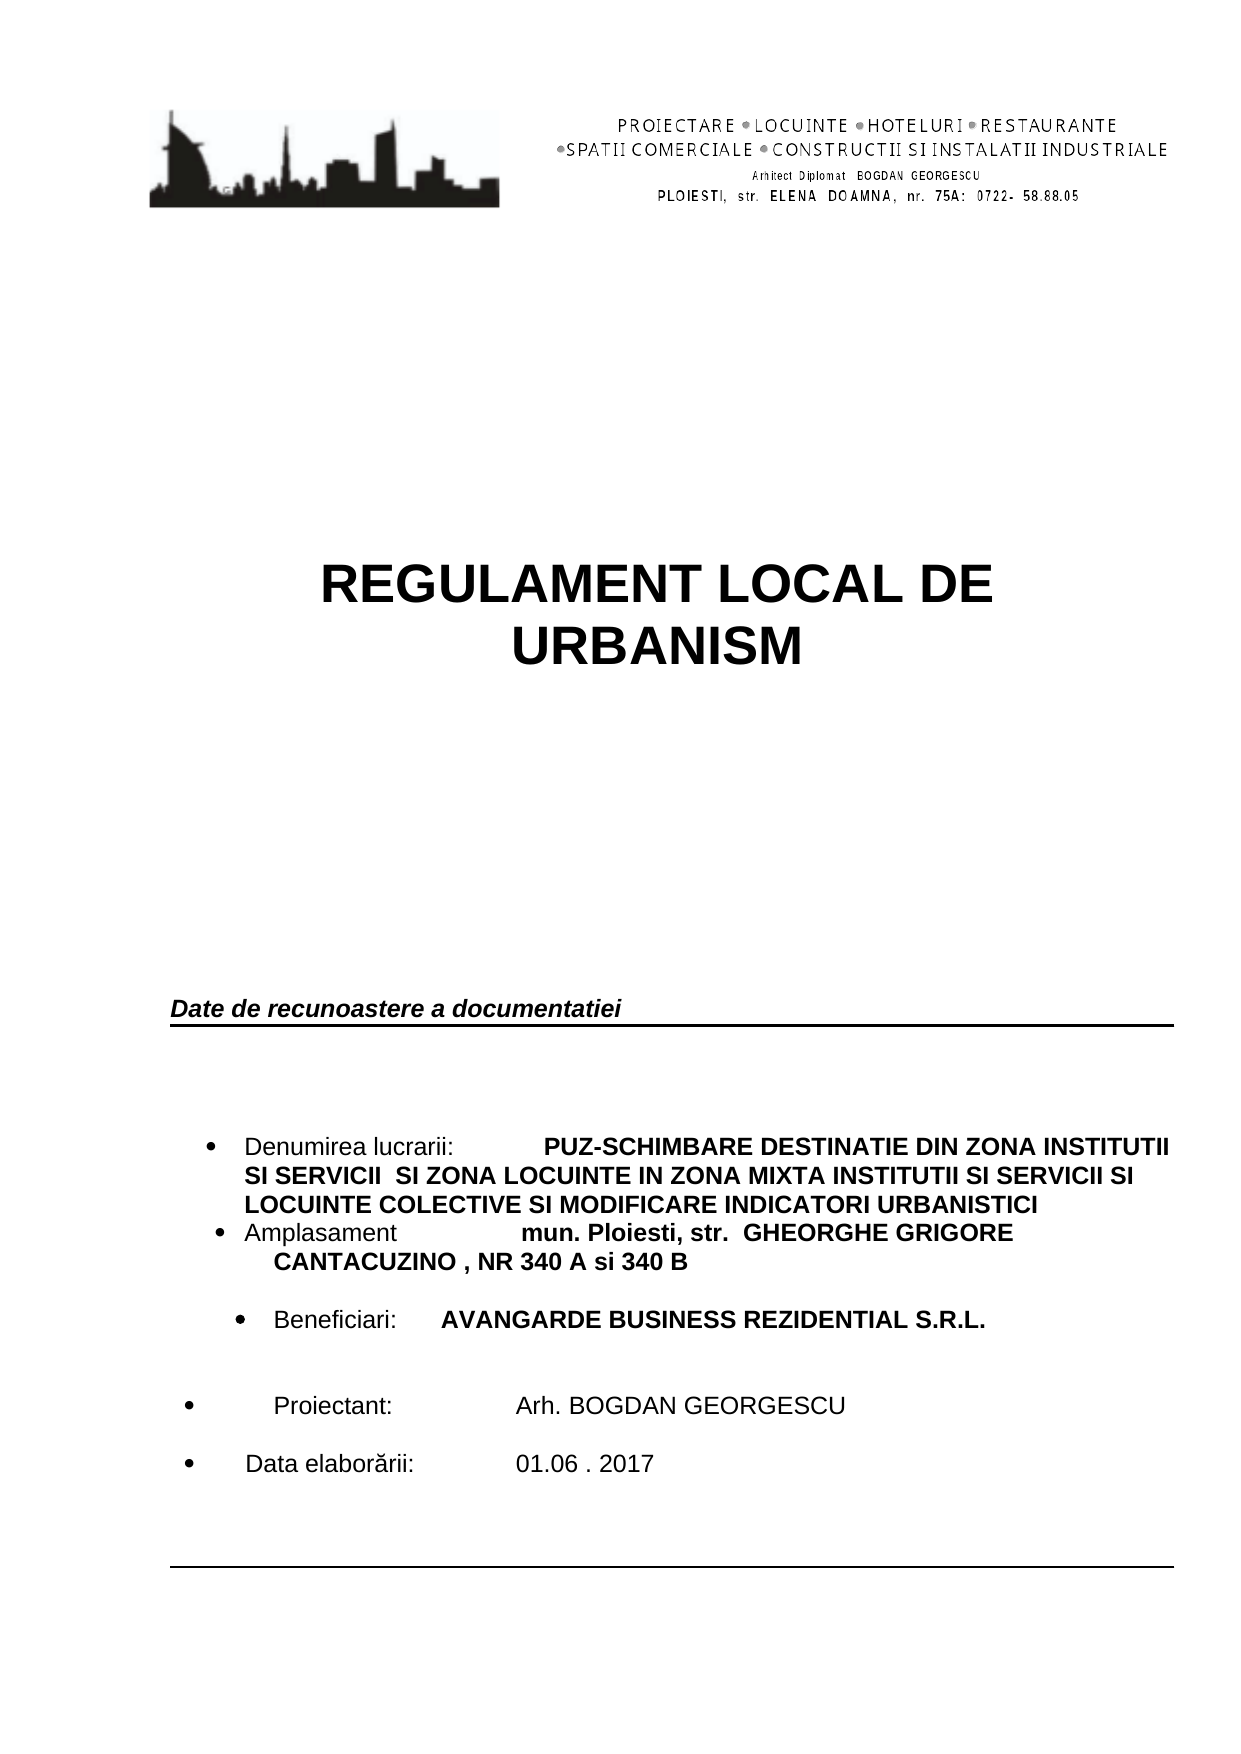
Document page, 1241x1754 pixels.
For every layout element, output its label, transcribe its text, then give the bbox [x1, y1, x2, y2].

list Amplasament mun. Ploiesti, str. GHEORGHE GRIGORE CANTACUZINO , NR 340 A si 340 B [216, 1218, 1174, 1276]
list Denumirea lucrarii: PUZ-SCHIMBARE DESTINATIE DIN ZONA INSTITUTII SI SERVICII SI ZONA LOCUINTE IN ZONA MIXTA INSTITUTII SI SERVICII SI LOCUINTE COLECTIVE SI MODIFICARE INDICATORI URBANISTICI [207, 1132, 1174, 1218]
subtitle REGULAMENT LOCAL DE URBANISM [170, 552, 1145, 676]
list Beneficiari: AVANGARDE BUSINESS REZIDENTIAL S.R.L. [229, 1305, 1174, 1333]
list Data elaborării: 01.06 . 2017 [185, 1449, 1174, 1477]
text Date de recunoastere a documentatiei [170, 994, 1174, 1024]
list Proiectant: Arh. BOGDAN GEORGESCU [185, 1391, 1174, 1420]
